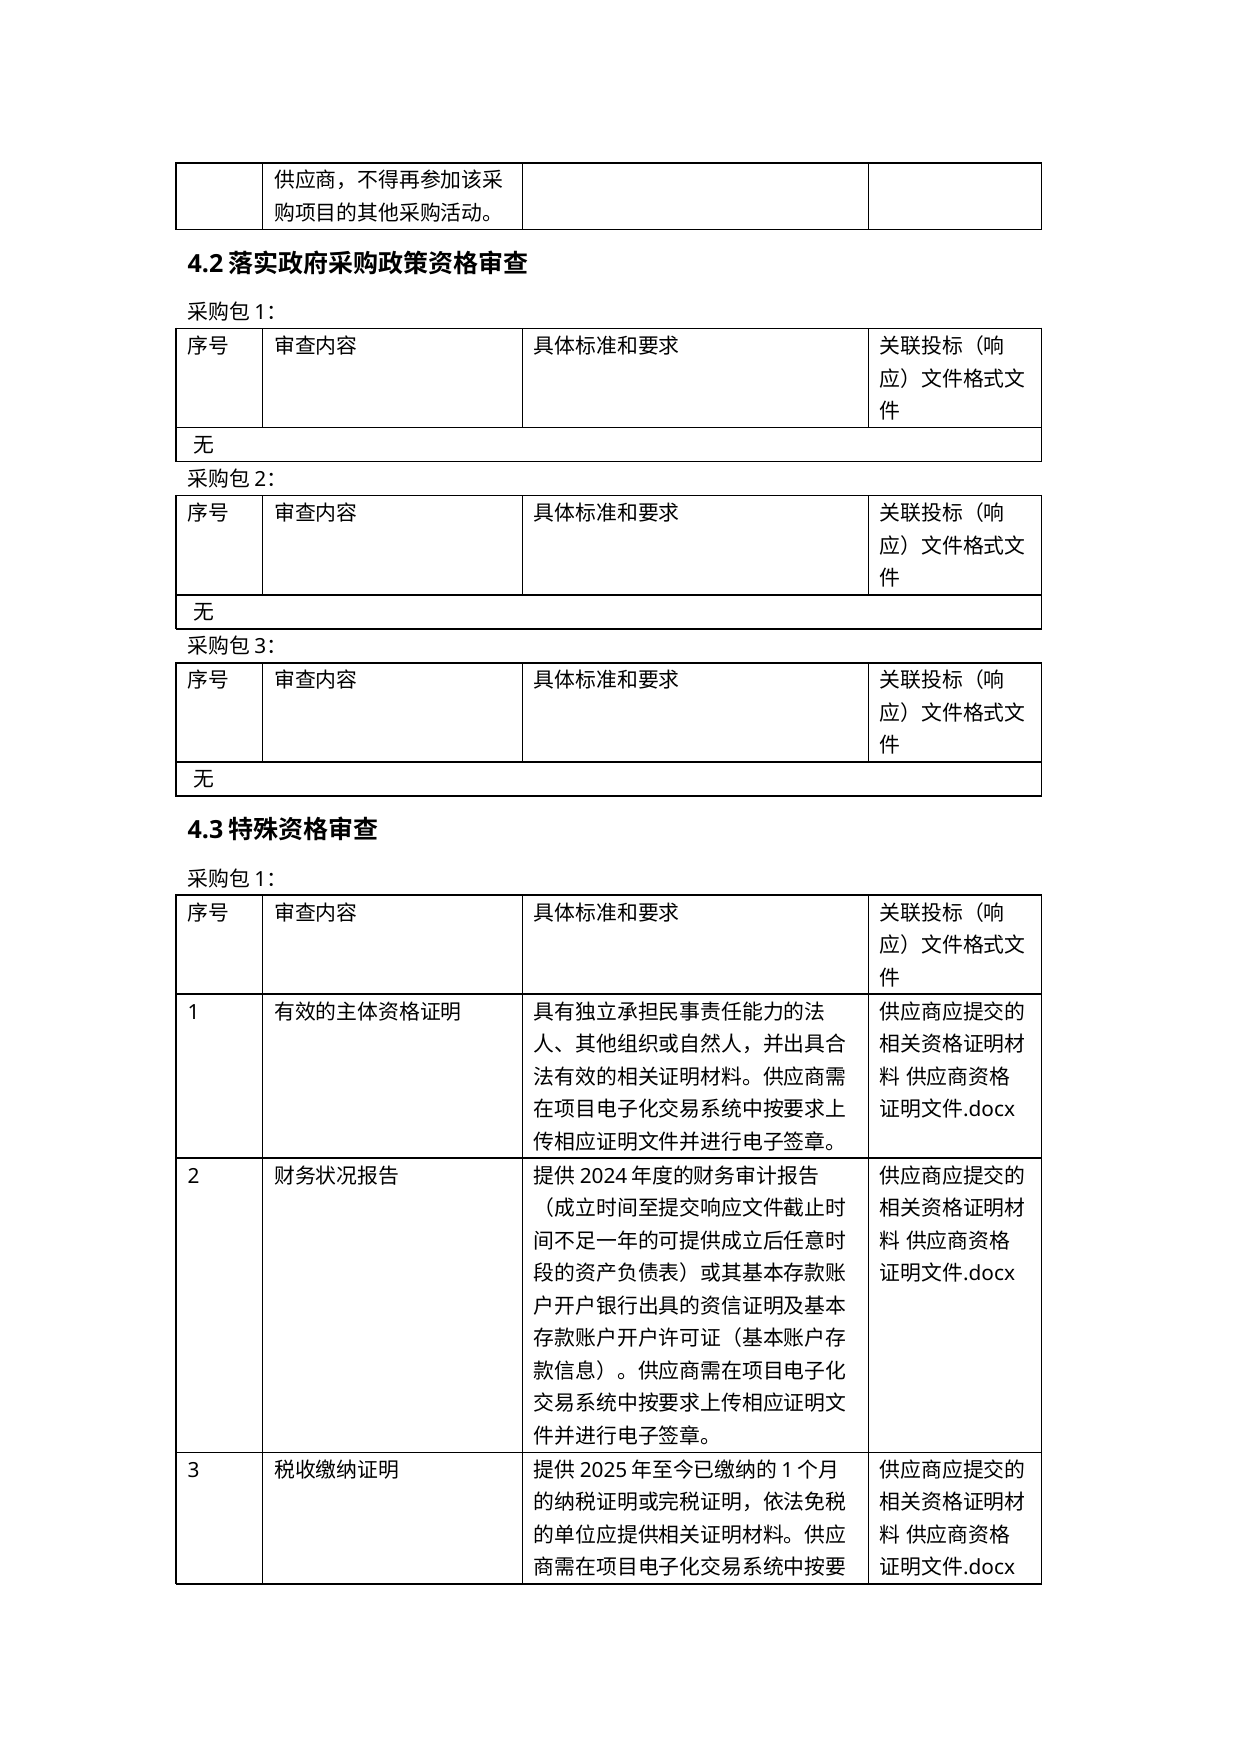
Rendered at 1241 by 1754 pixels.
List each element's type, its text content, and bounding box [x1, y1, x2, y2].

text 4.2落实政府采购政策资格审查 [187, 230, 1053, 295]
table_header 关联投标（响应）文件格式文件 [869, 896, 1041, 993]
table_cell 具有独立承担民事责任能力的法人、其他组织或自然人，并出具合法有效的相关证明材料。供应商需在项目电子化交易系统中按要求上传相应证明文件并进行电子签章。 [523, 995, 868, 1157]
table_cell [869, 1453, 1041, 1583]
table_header 具体标准和要求 [523, 664, 868, 761]
table_header 审查内容 [263, 896, 522, 993]
table_header 审查内容 [263, 496, 522, 594]
text 采购包1： [187, 295, 1053, 328]
table_cell 无 [177, 428, 1041, 461]
table_cell 供应商应提交的相关资格证明材料 供应商资格证明文件.docx [869, 995, 1041, 1157]
text 采购包2： [187, 462, 1053, 495]
table_cell 无 [177, 763, 1041, 795]
table_header 具体标准和要求 [523, 496, 868, 594]
table_header 关联投标（响应）文件格式文件 [869, 664, 1041, 761]
text 采购包3： [187, 629, 1053, 662]
table_header 序号 [177, 329, 262, 427]
table_header 序号 [177, 896, 262, 993]
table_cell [523, 1453, 868, 1583]
table_cell 3 [177, 1453, 262, 1583]
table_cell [523, 164, 868, 228]
table_cell 提供2024年度的财务审计报告（成立时间至提交响应文件截止时间不足一年的可提供成立后任意时段的资产负债表）或其基本存款账户开户银行出具的资信证明及基本存款账户开户许可证（基本账户存款信息）。供应商需在项目电子化交易系统中按要求上传相应证明文件并进行电子签章。 [523, 1159, 868, 1451]
table_cell 税收缴纳证明 [263, 1453, 522, 1583]
table_header 具体标准和要求 [523, 896, 868, 993]
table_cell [263, 164, 522, 228]
table_cell 无 [177, 596, 1041, 628]
table_header 序号 [177, 496, 262, 594]
table_header 关联投标（响应）文件格式文件 [869, 329, 1041, 427]
table_header 审查内容 [263, 329, 522, 427]
table_header 审查内容 [263, 664, 522, 761]
text 4.3特殊资格审查 [187, 797, 1053, 862]
table_cell 供应商应提交的相关资格证明材料 供应商资格证明文件.docx [869, 1159, 1041, 1451]
table_cell 1 [177, 995, 262, 1157]
text 采购包1： [187, 862, 1053, 894]
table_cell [869, 164, 1041, 228]
table_header 具体标准和要求 [523, 329, 868, 427]
table_header 序号 [177, 664, 262, 761]
table_cell 财务状况报告 [263, 1159, 522, 1451]
table_cell 2 [177, 1159, 262, 1451]
table_cell 3 [177, 164, 262, 228]
table_cell 有效的主体资格证明 [263, 995, 522, 1157]
table_header 关联投标（响应）文件格式文件 [869, 496, 1041, 594]
